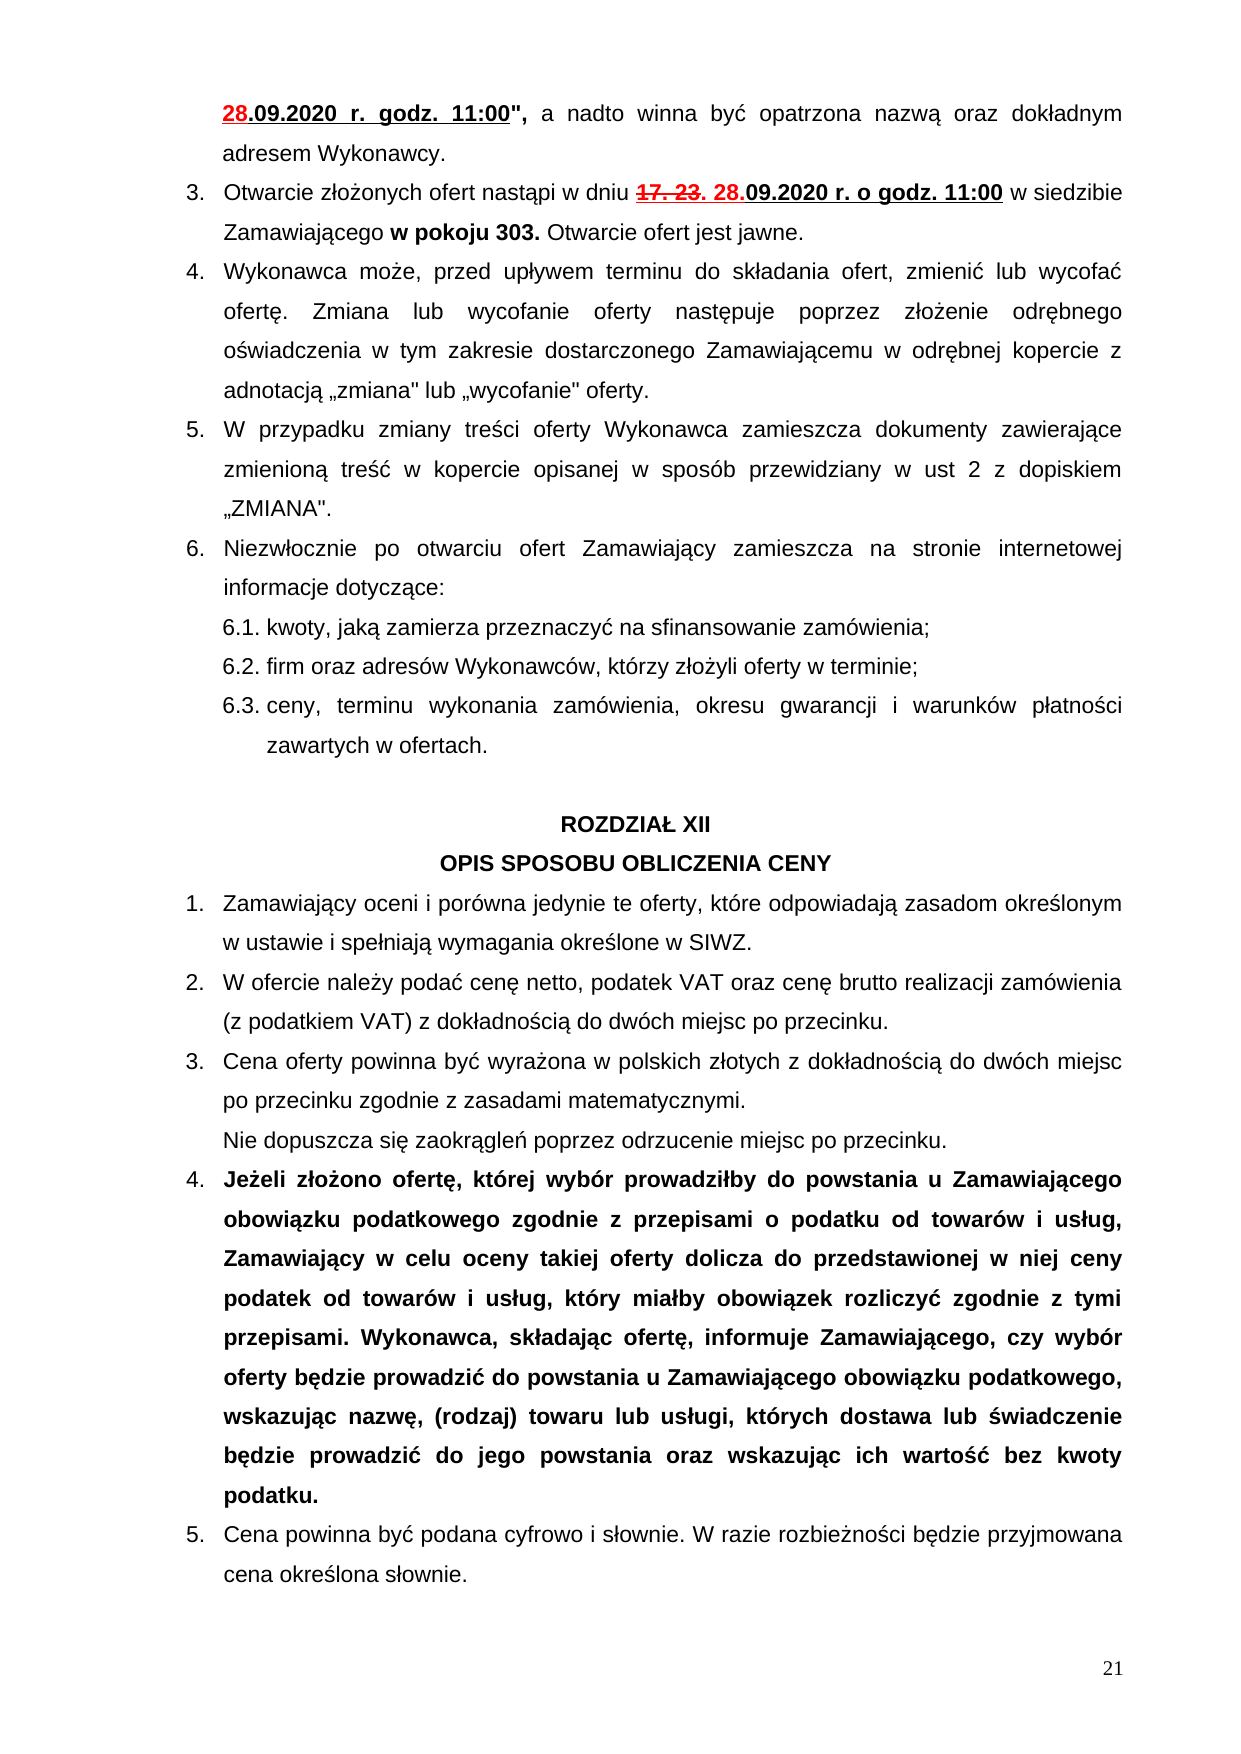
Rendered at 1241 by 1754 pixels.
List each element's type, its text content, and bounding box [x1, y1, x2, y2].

list firm oraz adresów Wykonawców, którzy złożyli oferty w terminie; [222, 653, 1123, 679]
list Otwarcie złożonych ofert nastąpi w dniu 17. 23. 28.09.2020 r. o godz. 11:00 w siedzibie Zamawiającego w pokoju 303. Otwarcie ofert jest jawne. [186, 179, 1123, 245]
list Niezwłocznie po otwarciu ofert Zamawiający zamieszcza na stronie internetowej informacje dotyczące: [186, 534, 1123, 600]
list W przypadku zmiany treści oferty Wykonawca zamieszcza dokumenty zawierające zmienioną treść w kopercie opisanej w sposób przewidziany w ust 2 z dopiskiem „ZMIANA". [186, 416, 1123, 521]
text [222, 100, 1123, 166]
text ROZDZIAŁ XII [148, 811, 1123, 837]
list ceny, terminu wykonania zamówienia, okresu gwarancji i warunków płatności zawartych w ofertach. [222, 692, 1123, 758]
list Jeżeli złożono ofertę, której wybór prowadziłby do powstania u Zamawiającego obowiązku podatkowego zgodnie z przepisami o podatku od towarów i usług, Zamawiający w celu oceny takiej oferty dolicza do przedstawionej w niej ceny podatek od towarów i usług, który miałby obowiązek rozliczyć zgodnie z tymi przepisami. Wykonawca, składając ofertę, informuje Zamawiającego, czy wybór oferty będzie prowadzić do powstania u Zamawiającego obowiązku podatkowego, wskazując nazwę, (rodzaj) towaru lub usługi, których dostawa lub świadczenie będzie prowadzić do jego powstania oraz wskazując ich wartość bez kwoty podatku. [186, 1166, 1123, 1508]
text Nie dopuszcza się zaokrągleń poprzez odrzucenie miejsc po przecinku. [223, 1127, 1123, 1153]
list Cena powinna być podana cyfrowo i słownie. W razie rozbieżności będzie przyjmowana cena określona słownie. [186, 1521, 1123, 1587]
text OPIS SPOSOBU OBLICZENIA CENY [148, 850, 1123, 877]
list Zamawiający oceni i porówna jedynie te oferty, które odpowiadają zasadom określonym w ustawie i spełniają wymagania określone w SIWZ. [185, 890, 1123, 956]
list Cena oferty powinna być wyrażona w polskich złotych z dokładnością do dwóch miejsc po przecinku zgodnie z zasadami matematycznymi. [185, 1048, 1123, 1113]
list kwoty, jaką zamierza przeznaczyć na sfinansowanie zamówienia; [222, 613, 1123, 640]
list W ofercie należy podać cenę netto, podatek VAT oraz cenę brutto realizacji zamówienia (z podatkiem VAT) z dokładnością do dwóch miejsc po przecinku. [185, 969, 1123, 1034]
list Wykonawca może, przed upływem terminu do składania ofert, zmienić lub wycofać ofertę. Zmiana lub wycofanie oferty następuje poprzez złożenie odrębnego oświadczenia w tym zakresie dostarczonego Zamawiającemu w odrębnej kopercie z adnotacją „zmiana" lub „wycofanie" oferty. [186, 258, 1123, 403]
